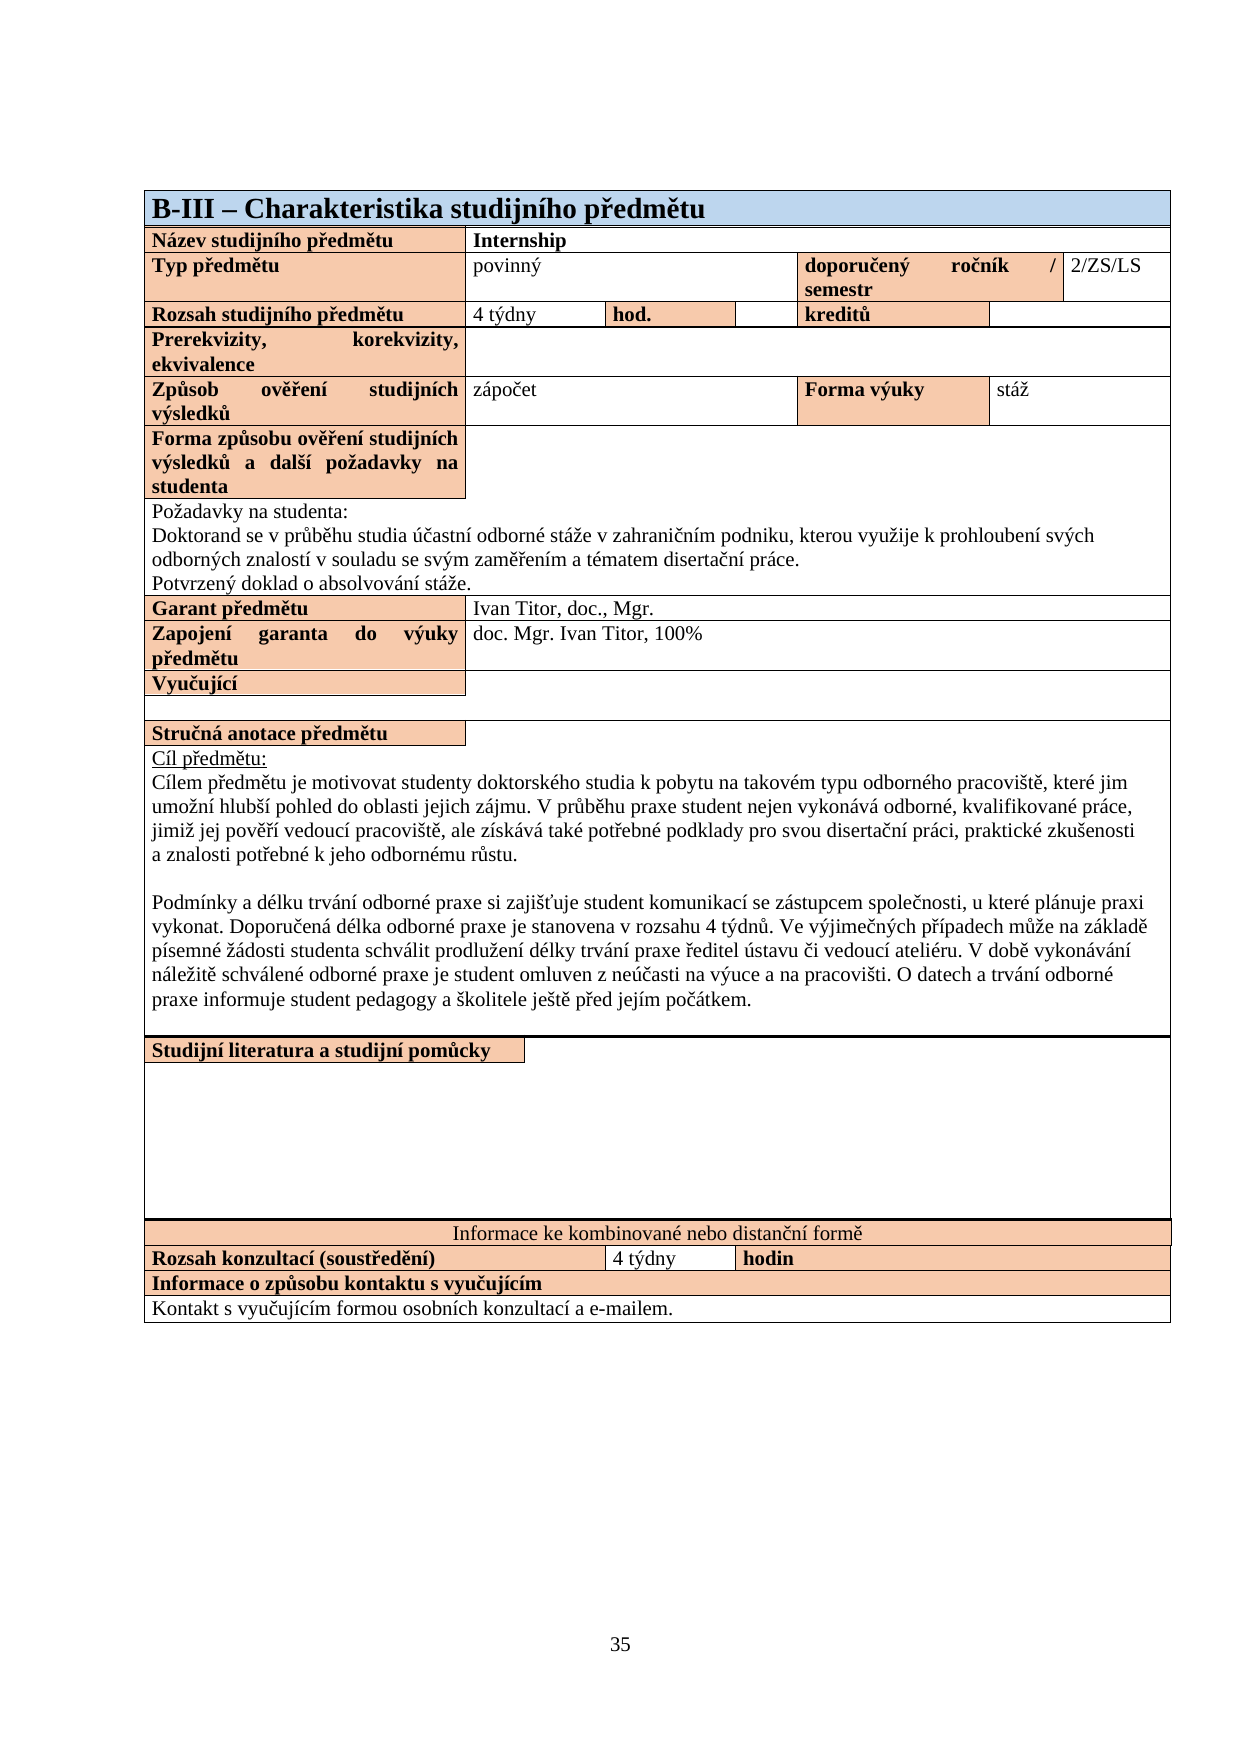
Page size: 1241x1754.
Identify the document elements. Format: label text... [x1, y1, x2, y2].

table_cell Prerekvizity, korekvizity, ekvivalence [145, 328, 465, 376]
table_cell 2/ZS/LS [1064, 253, 1170, 301]
table_cell [145, 1062, 1170, 1218]
table_cell Informace o způsobu kontaktu s vyučujícím [145, 1271, 1170, 1295]
table_cell Cíl předmětu: Cílem předmětu je motivovat studenty doktorského studia k pobytu na takovém typu odborného pracoviště, které jim umožní hlubší pohled do oblasti jejich zájmu. V průběhu praxe student nejen vykonává odborné, kvalifikované práce, jimiž jej pověří vedoucí pracoviště, ale získává také potřebné podklady pro svou disertační práci, praktické zkušenosti a znalosti potřebné k jeho odbornému růstu. Podmínky a délku trvání odborné praxe si zajišťuje student komunikací se zástupcem společnosti, u které plánuje praxi vykonat. Doporučená délka odborné praxe je stanovena v rozsahu 4 týdnů. Ve výjimečných případech může na základě písemné žádosti studenta schválit prodlužení délky trvání praxe ředitel ústavu či vedoucí ateliéru. V době vykonávání náležitě schválené odborné praxe je student omluven z neúčasti na výuce a na pracovišti. O datech a trvání odborné praxe informuje student pedagogy a školitele ještě před jejím počátkem. [145, 745, 1170, 1034]
table_cell [466, 426, 1170, 498]
table_cell 4 týdny [606, 1246, 735, 1270]
table_cell Kontakt s vyučujícím formou osobních konzultací a e-mailem. [145, 1296, 1170, 1322]
table_cell [466, 328, 1170, 376]
table_cell [525, 1038, 1170, 1062]
table_cell Způsob ověření studijních výsledků [145, 377, 465, 425]
table_cell hod. [606, 302, 735, 326]
table_cell Název studijního předmětu [145, 228, 465, 252]
table_cell Garant předmětu [145, 596, 465, 620]
table_header B-III – Charakteristika studijního předmětu [145, 191, 1170, 225]
table_cell Rozsah konzultací (soustředění) [145, 1246, 605, 1270]
table_cell [466, 671, 1170, 694]
table_cell Forma způsobu ověření studijních výsledků a další požadavky na studenta [145, 426, 465, 498]
table_cell Ivan Titor, doc., Mgr. [466, 596, 1170, 620]
table_cell stáž [990, 377, 1170, 425]
table_cell Zapojení garanta do výuky předmětu [145, 621, 465, 669]
table_cell Vyučující [145, 671, 465, 694]
table_cell Typ předmětu [145, 253, 465, 301]
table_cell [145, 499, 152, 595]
table_cell kreditů [798, 302, 989, 326]
table_cell Forma výuky [798, 377, 989, 425]
table_cell Požadavky na studenta: Doktorand se v průběhu studia účastní odborné stáže v zahraničním podniku, kterou využije k prohloubení svých odborných znalostí v souladu se svým zaměřením a tématem disertační práce. Potvrzený doklad o absolvování stáže. [348, 498, 1170, 595]
table_cell Internship [466, 228, 1170, 252]
table_cell Stručná anotace předmětu [145, 721, 465, 745]
table_cell Informace ke kombinované nebo distanční formě [145, 1221, 1171, 1245]
table_cell Rozsah studijního předmětu [145, 302, 465, 326]
table_cell [466, 721, 1170, 745]
table_cell 4 týdny [466, 302, 605, 326]
table_cell [736, 302, 797, 326]
table_cell Studijní literatura a studijní pomůcky [145, 1038, 524, 1062]
table_cell [990, 302, 1170, 326]
table_cell [145, 695, 1170, 720]
table_cell povinný [466, 253, 797, 301]
table_cell zápočet [466, 377, 797, 425]
table_cell doporučený ročník / semestr [798, 253, 1063, 301]
table_cell hodin [736, 1246, 1170, 1270]
table_cell doc. Mgr. Ivan Titor, 100% [466, 621, 1170, 669]
